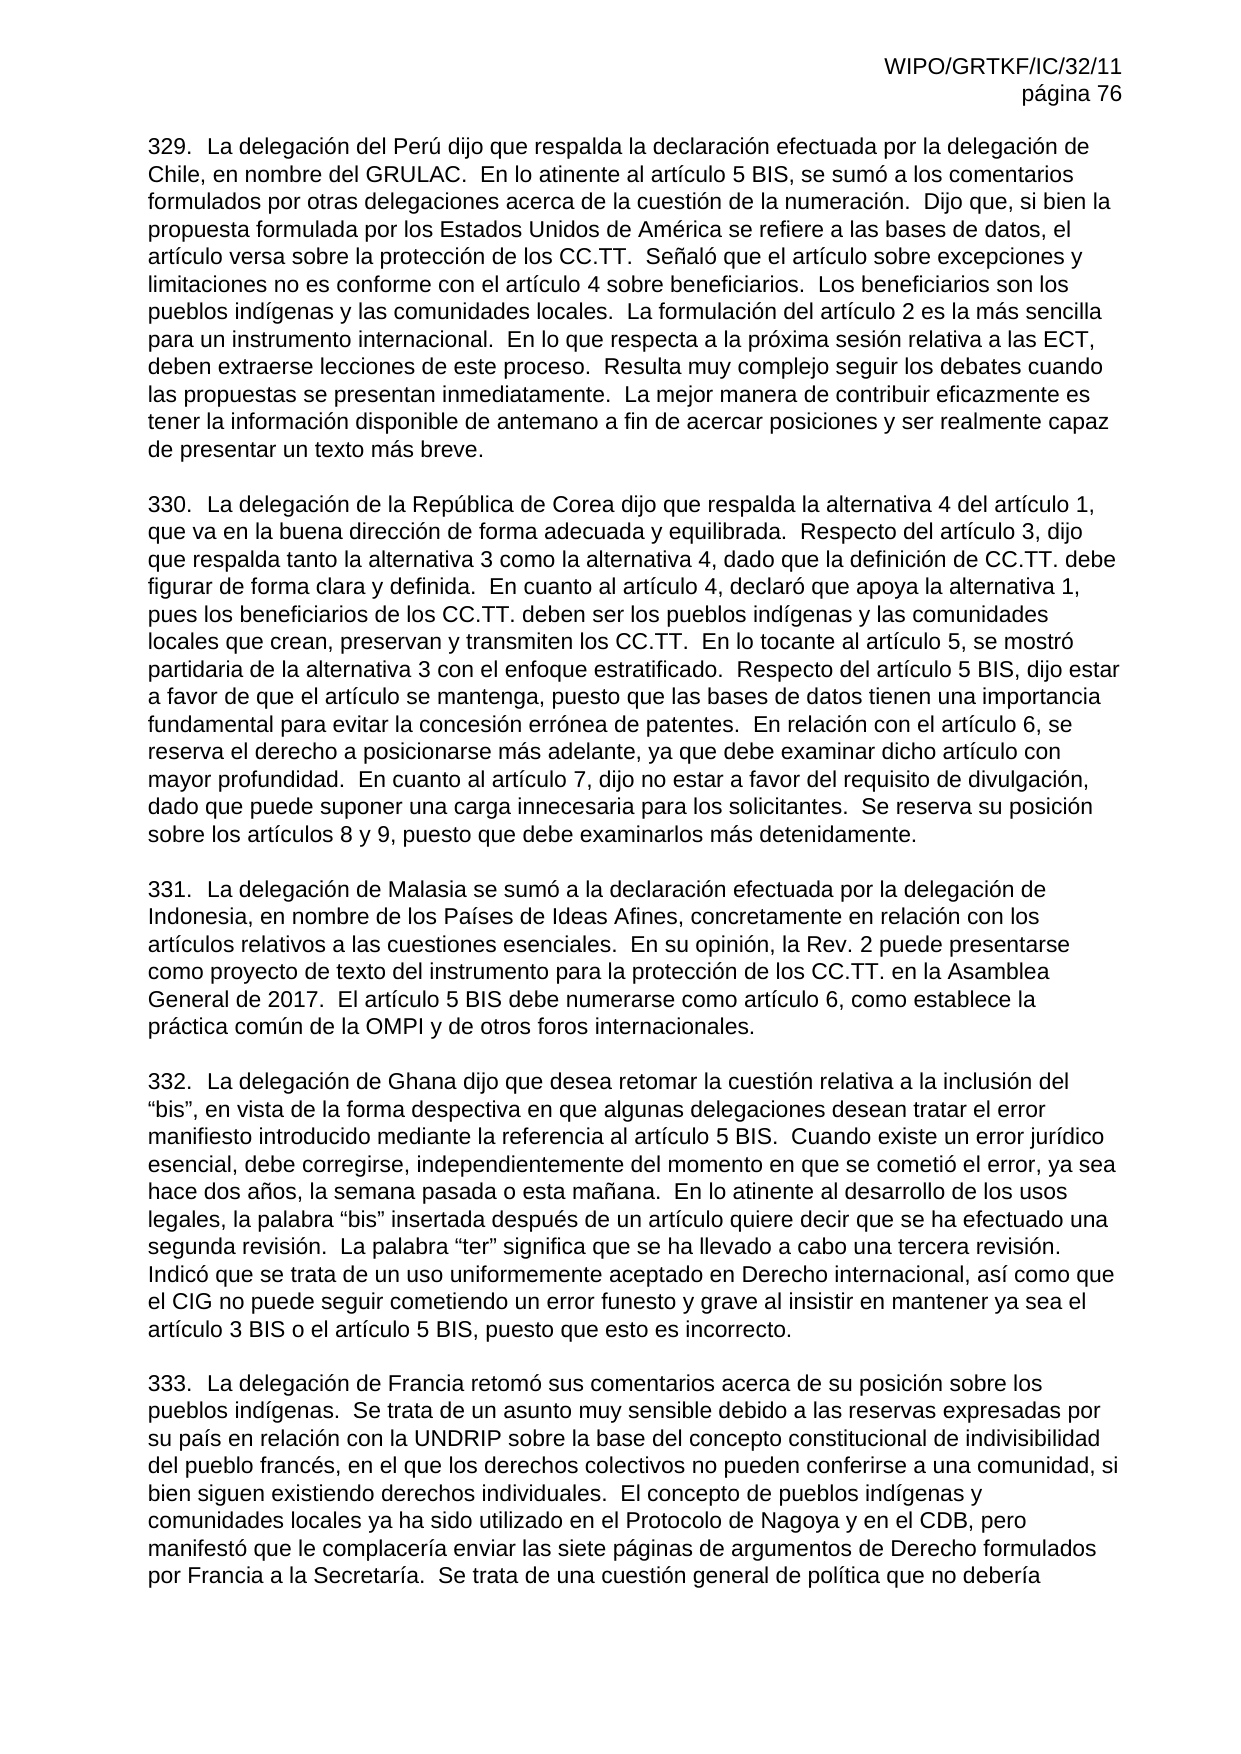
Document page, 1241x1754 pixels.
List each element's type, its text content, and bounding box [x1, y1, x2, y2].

list La delegación de la República de Corea dijo que respalda la alternativa 4 del artículo 1, que va en la buena dirección de forma adecuada y equilibrada. Respecto del artículo 3, dijo que respalda tanto la alternativa 3 como la alternativa 4, dado que la definición de CC.TT. debe figurar de forma clara y definida. En cuanto al artículo 4, declaró que apoya la alternativa 1, pues los beneficiarios de los CC.TT. deben ser los pueblos indígenas y las comunidades locales que crean, preservan y transmiten los CC.TT. En lo tocante al artículo 5, se mostró partidaria de la alternativa 3 con el enfoque estratificado. Respecto del artículo 5 BIS, dijo estar a favor de que el artículo se mantenga, puesto que las bases de datos tienen una importancia fundamental para evitar la concesión errónea de patentes. En relación con el artículo 6, se reserva el derecho a posicionarse más adelante, ya que debe examinar dicho artículo con mayor profundidad. En cuanto al artículo 7, dijo no estar a favor del requisito de divulgación, dado que puede suponer una carga innecesaria para los solicitantes. Se reserva su posición sobre los artículos 8 y 9, puesto que debe examinarlos más detenidamente. [148, 490, 1122, 847]
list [148, 1368, 1122, 1588]
list La delegación de Malasia se sumó a la declaración efectuada por la delegación de Indonesia, en nombre de los Países de Ideas Afines, concretamente en relación con los artículos relativos a las cuestiones esenciales. En su opinión, la Rev. 2 puede presentarse como proyecto de texto del instrumento para la protección de los CC.TT. en la Asamblea General de 2017. El artículo 5 BIS debe numerarse como artículo 6, como establece la práctica común de la OMPI y de otros foros internacionales. [148, 875, 1122, 1040]
list La delegación del Perú dijo que respalda la declaración efectuada por la delegación de Chile, en nombre del GRULAC. En lo atinente al artículo 5 BIS, se sumó a los comentarios formulados por otras delegaciones acerca de la cuestión de la numeración. Dijo que, si bien la propuesta formulada por los Estados Unidos de América se refiere a las bases de datos, el artículo versa sobre la protección de los CC.TT. Señaló que el artículo sobre excepciones y limitaciones no es conforme con el artículo 4 sobre beneficiarios. Los beneficiarios son los pueblos indígenas y las comunidades locales. La formulación del artículo 2 es la más sencilla para un instrumento internacional. En lo que respecta a la próxima sesión relativa a las ECT, deben extraerse lecciones de este proceso. Resulta muy complejo seguir los debates cuando las propuestas se presentan inmediatamente. La mejor manera de contribuir eficazmente es tener la información disponible de antemano a fin de acercar posiciones y ser realmente capaz de presentar un texto más breve. [148, 132, 1122, 462]
list La delegación de Ghana dijo que desea retomar la cuestión relativa a la inclusión del “bis”, en vista de la forma despectiva en que algunas delegaciones desean tratar el error manifiesto introducido mediante la referencia al artículo 5 BIS. Cuando existe un error jurídico esencial, debe corregirse, independientemente del momento en que se cometió el error, ya sea hace dos años, la semana pasada o esta mañana. En lo atinente al desarrollo de los usos legales, la palabra “bis” insertada después de un artículo quiere decir que se ha efectuado una segunda revisión. La palabra “ter” significa que se ha llevado a cabo una tercera revisión. Indicó que se trata de un uso uniformemente aceptado en Derecho internacional, así como que el CIG no puede seguir cometiendo un error funesto y grave al insistir en mantener ya sea el artículo 3 BIS o el artículo 5 BIS, puesto que esto es incorrecto. [148, 1067, 1122, 1342]
